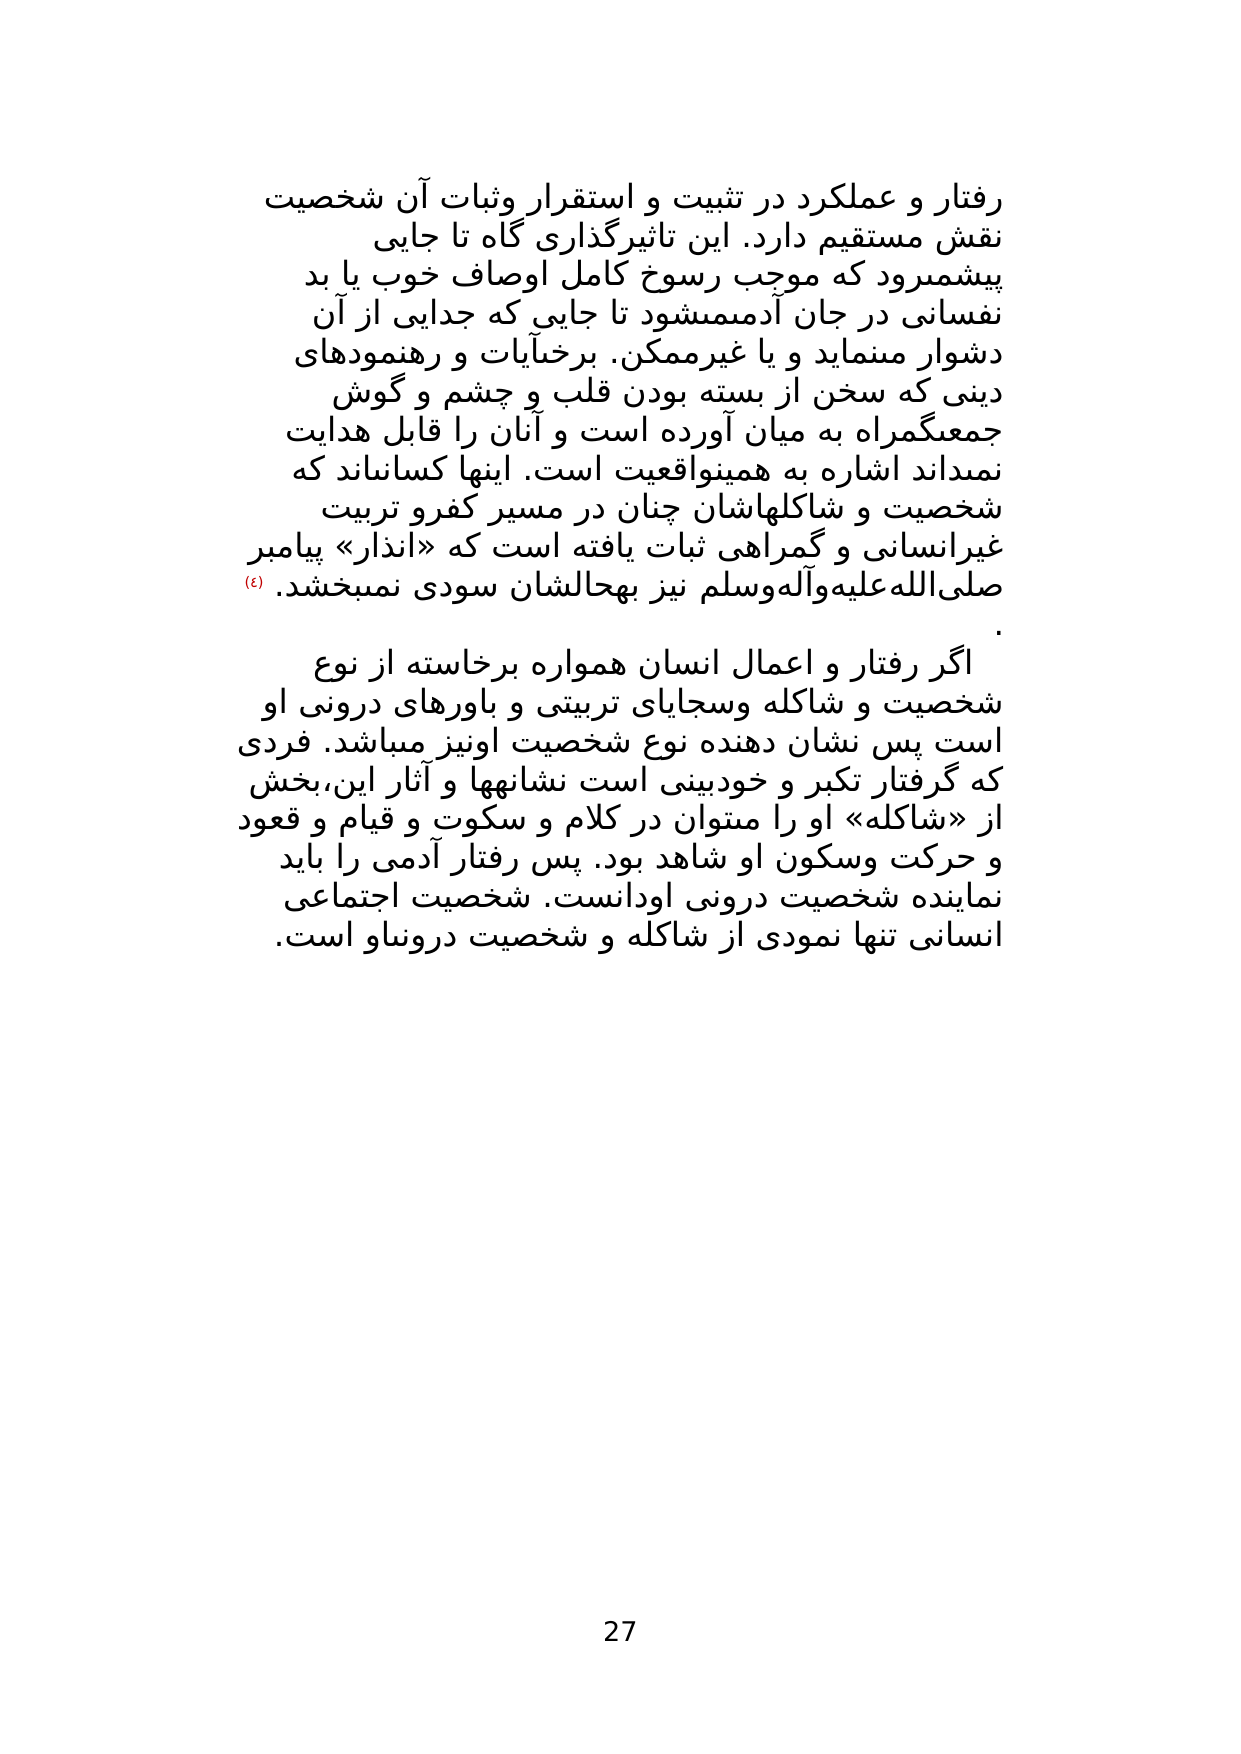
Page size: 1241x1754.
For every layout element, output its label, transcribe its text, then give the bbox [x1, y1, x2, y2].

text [236, 177, 1004, 643]
text اگر رفتار و اعمال انسان همواره برخاسته از نوع شخصيت و شاكله وسجاياى تربيتى و باورهاى درونى او است پس نشان دهنده نوع شخصيت اونيز مى‏باشد. فردى كه گرفتار تكبر و خودبينى است نشانه‏ها و آثار اين،بخش از «شاكله‏» او را مى‏توان در كلام و سكوت و قيام و قعود و حركت وسكون او شاهد بود. پس رفتار آدمى را بايد نماينده شخصيت درونى اودانست. شخصيت اجتماعى انسانى تنها نمودى از شاكله و شخصيت درونى‏او است. [236, 643, 1004, 954]
